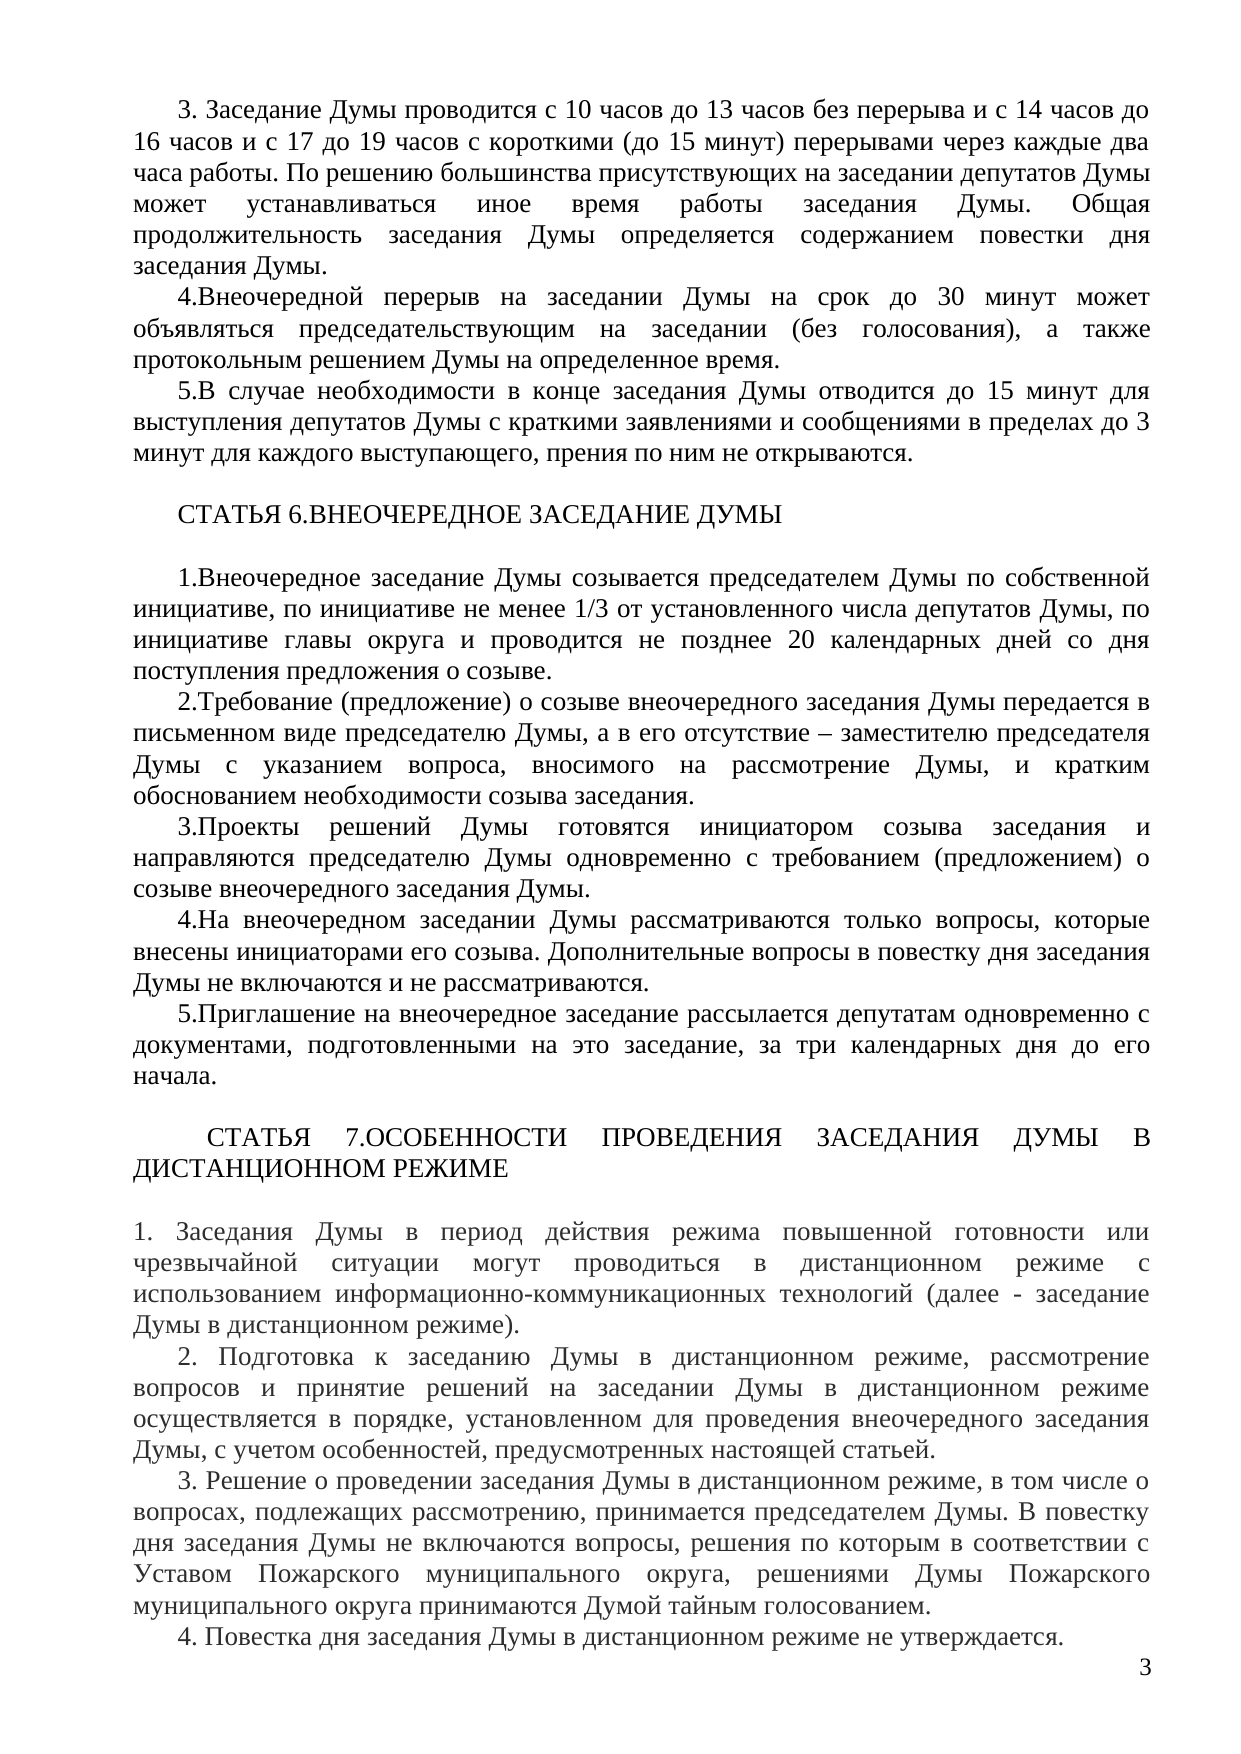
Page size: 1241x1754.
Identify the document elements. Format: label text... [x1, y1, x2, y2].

text 1.Внеочередное заседание Думы созывается председателем Думы по собственной инициативе, по инициативе не менее 1/3 от установленного числа депутатов Думы, по инициативе главы округа и проводится не позднее 20 календарных дней со дня поступления предложения о созыве. [133, 561, 1152, 685]
text 2.Требование (предложение) о созыве внеочередного заседания Думы передается в письменном виде председателю Думы, а в его отсутствие – заместителю председателя Думы с указанием вопроса, вносимого на рассмотрение Думы, и кратким обоснованием необходимости созыва заседания. [133, 685, 1152, 810]
text 3. Решение о проведении заседания Думы в дистанционном режиме, в том числе о вопросах, подлежащих рассмотрению, принимается председателем Думы. В повестку дня заседания Думы не включаются вопросы, решения по которым в соответствии с Уставом Пожарского муниципального округа, решениями Думы Пожарского муниципального округа принимаются Думой тайным голосованием. [133, 1464, 1152, 1620]
text 5.Приглашение на внеочередное заседание рассылается депутатам одновременно с документами, подготовленными на это заседание, за три календарных дня до его начала. [133, 997, 1152, 1090]
text 2. Подготовка к заседанию Думы в дистанционном режиме, рассмотрение вопросов и принятие решений на заседании Думы в дистанционном режиме осуществляется в порядке, установленном для проведения внеочередного заседания Думы, с учетом особенностей, предусмотренных настоящей статьей. [133, 1339, 1152, 1464]
text 4. Повестка дня заседания Думы в дистанционном режиме не утверждается. [133, 1620, 1152, 1651]
text 3. Заседание Думы проводится с 10 часов до 13 часов без перерыва и с 14 часов до 16 часов и с 17 до 19 часов с короткими (до 15 минут) перерывами через каждые два часа работы. По решению большинства присутствующих на заседании депутатов Думы может устанавливаться иное время работы заседания Думы. Общая продолжительность заседания Думы определяется содержанием повестки дня заседания Думы. [133, 94, 1152, 281]
text 3.Проекты решений Думы готовятся инициатором созыва заседания и направляются председателю Думы одновременно с требованием (предложением) о созыве внеочередного заседания Думы. [133, 810, 1152, 903]
text СТАТЬЯ 7.ОСОБЕННОСТИ ПРОВЕДЕНИЯ ЗАСЕДАНИЯ ДУМЫ В ДИСТАНЦИОННОМ РЕЖИМЕ [133, 1121, 1152, 1184]
text 4.На внеочередном заседании Думы рассматриваются только вопросы, которые внесены инициаторами его созыва. Дополнительные вопросы в повестку дня заседания Думы не включаются и не рассматриваются. [133, 903, 1152, 997]
text 1. Заседания Думы в период действия режима повышенной готовности или чрезвычайной ситуации могут проводиться в дистанционном режиме с использованием информационно-коммуникационных технологий (далее - заседание Думы в дистанционном режиме). [133, 1184, 1152, 1339]
text 5.В случае необходимости в конце заседания Думы отводится до 15 минут для выступления депутатов Думы с краткими заявлениями и сообщениями в пределах до 3 минут для каждого выступающего, прения по ним не открываются. [133, 374, 1152, 467]
text 4.Внеочередной перерыв на заседании Думы на срок до 30 минут может объявляться председательствующим на заседании (без голосования), а также протокольным решением Думы на определенное время. [133, 281, 1152, 374]
text Статья 6.Внеочередное заседание ДУМЫ [133, 498, 1152, 530]
